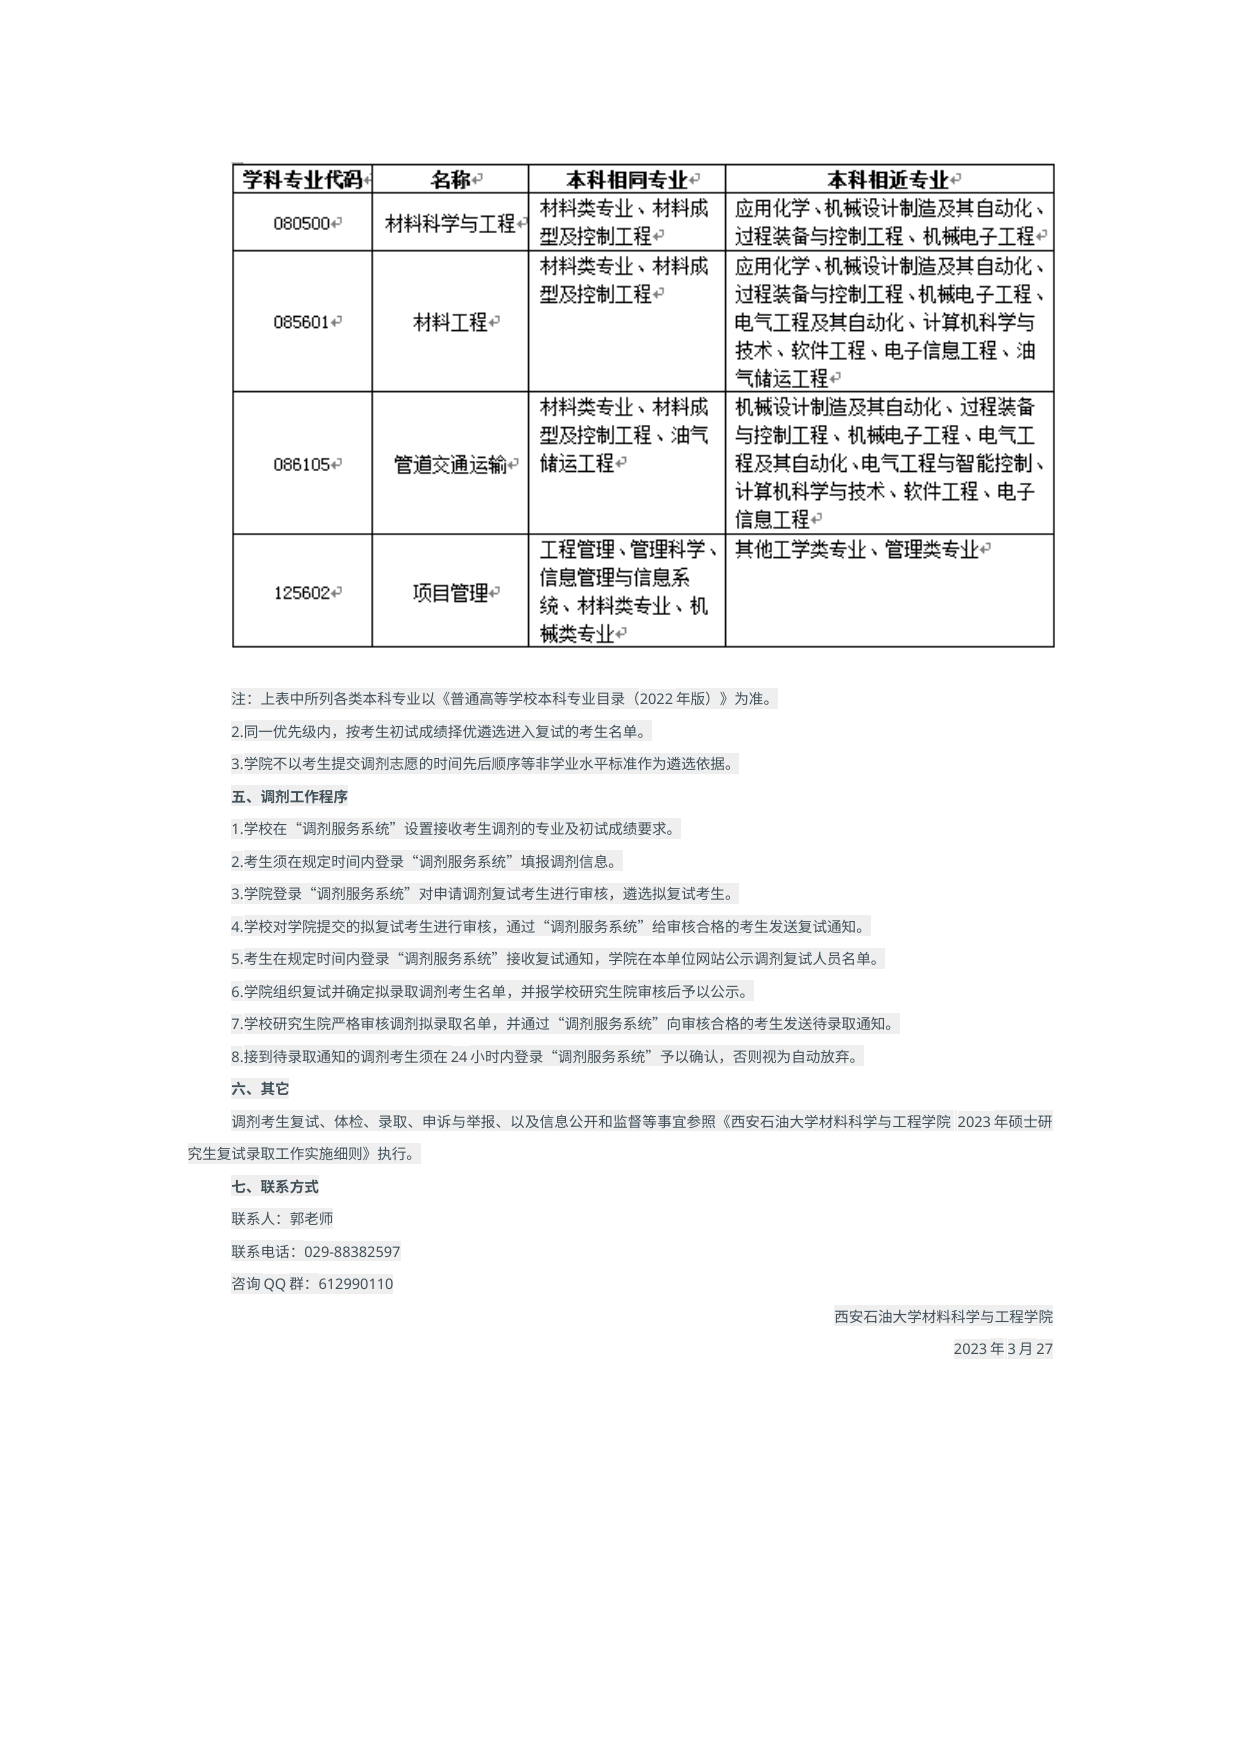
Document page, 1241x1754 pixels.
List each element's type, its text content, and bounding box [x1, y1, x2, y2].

picture [231, 162, 1055, 651]
text 1.学校在“调剂服务系统”设置接收考生调剂的专业及初试成绩要求。 [187, 812, 1053, 844]
text 调剂考生复试、体检、录取、申诉与举报、以及信息公开和监督等事宜参照《西安石油大学材料科学与工程学院2023年硕士研究生复试录取工作实施细则》执行。 [187, 1104, 1053, 1169]
text 联系电话：029-88382597 [187, 1234, 1053, 1267]
text 4.学校对学院提交的拟复试考生进行审核，通过“调剂服务系统”给审核合格的考生发送复试通知。 [187, 909, 1053, 942]
text 7.学校研究生院严格审核调剂拟录取名单，并通过“调剂服务系统”向审核合格的考生发送待录取通知。 [187, 1007, 1053, 1039]
text 2.考生须在规定时间内登录“调剂服务系统”填报调剂信息。 [187, 844, 1053, 877]
text 3.学院不以考生提交调剂志愿的时间先后顺序等非学业水平标准作为遴选依据。 [187, 747, 1053, 779]
text 咨询QQ群：612990110 [187, 1267, 1053, 1299]
text 六、其它 [187, 1072, 1053, 1104]
text 8.接到待录取通知的调剂考生须在24小时内登录“调剂服务系统”予以确认，否则视为自动放弃。 [187, 1039, 1053, 1072]
text 五、调剂工作程序 [187, 779, 1053, 812]
text 注：上表中所列各类本科专业以《普通高等学校本科专业目录（2022年版）》为准。 [187, 682, 1053, 714]
text 七、联系方式 [187, 1169, 1053, 1202]
text 西安石油大学材料科学与工程学院 [187, 1299, 1053, 1332]
text 联系人：郭老师 [187, 1202, 1053, 1234]
text 2.同一优先级内，按考生初试成绩择优遴选进入复试的考生名单。 [187, 714, 1053, 747]
text 3.学院登录“调剂服务系统”对申请调剂复试考生进行审核，遴选拟复试考生。 [187, 877, 1053, 909]
text 6.学院组织复试并确定拟录取调剂考生名单，并报学校研究生院审核后予以公示。 [187, 974, 1053, 1007]
text 5.考生在规定时间内登录“调剂服务系统”接收复试通知，学院在本单位网站公示调剂复试人员名单。 [187, 942, 1053, 974]
text 2023年3月27 [187, 1332, 1053, 1364]
